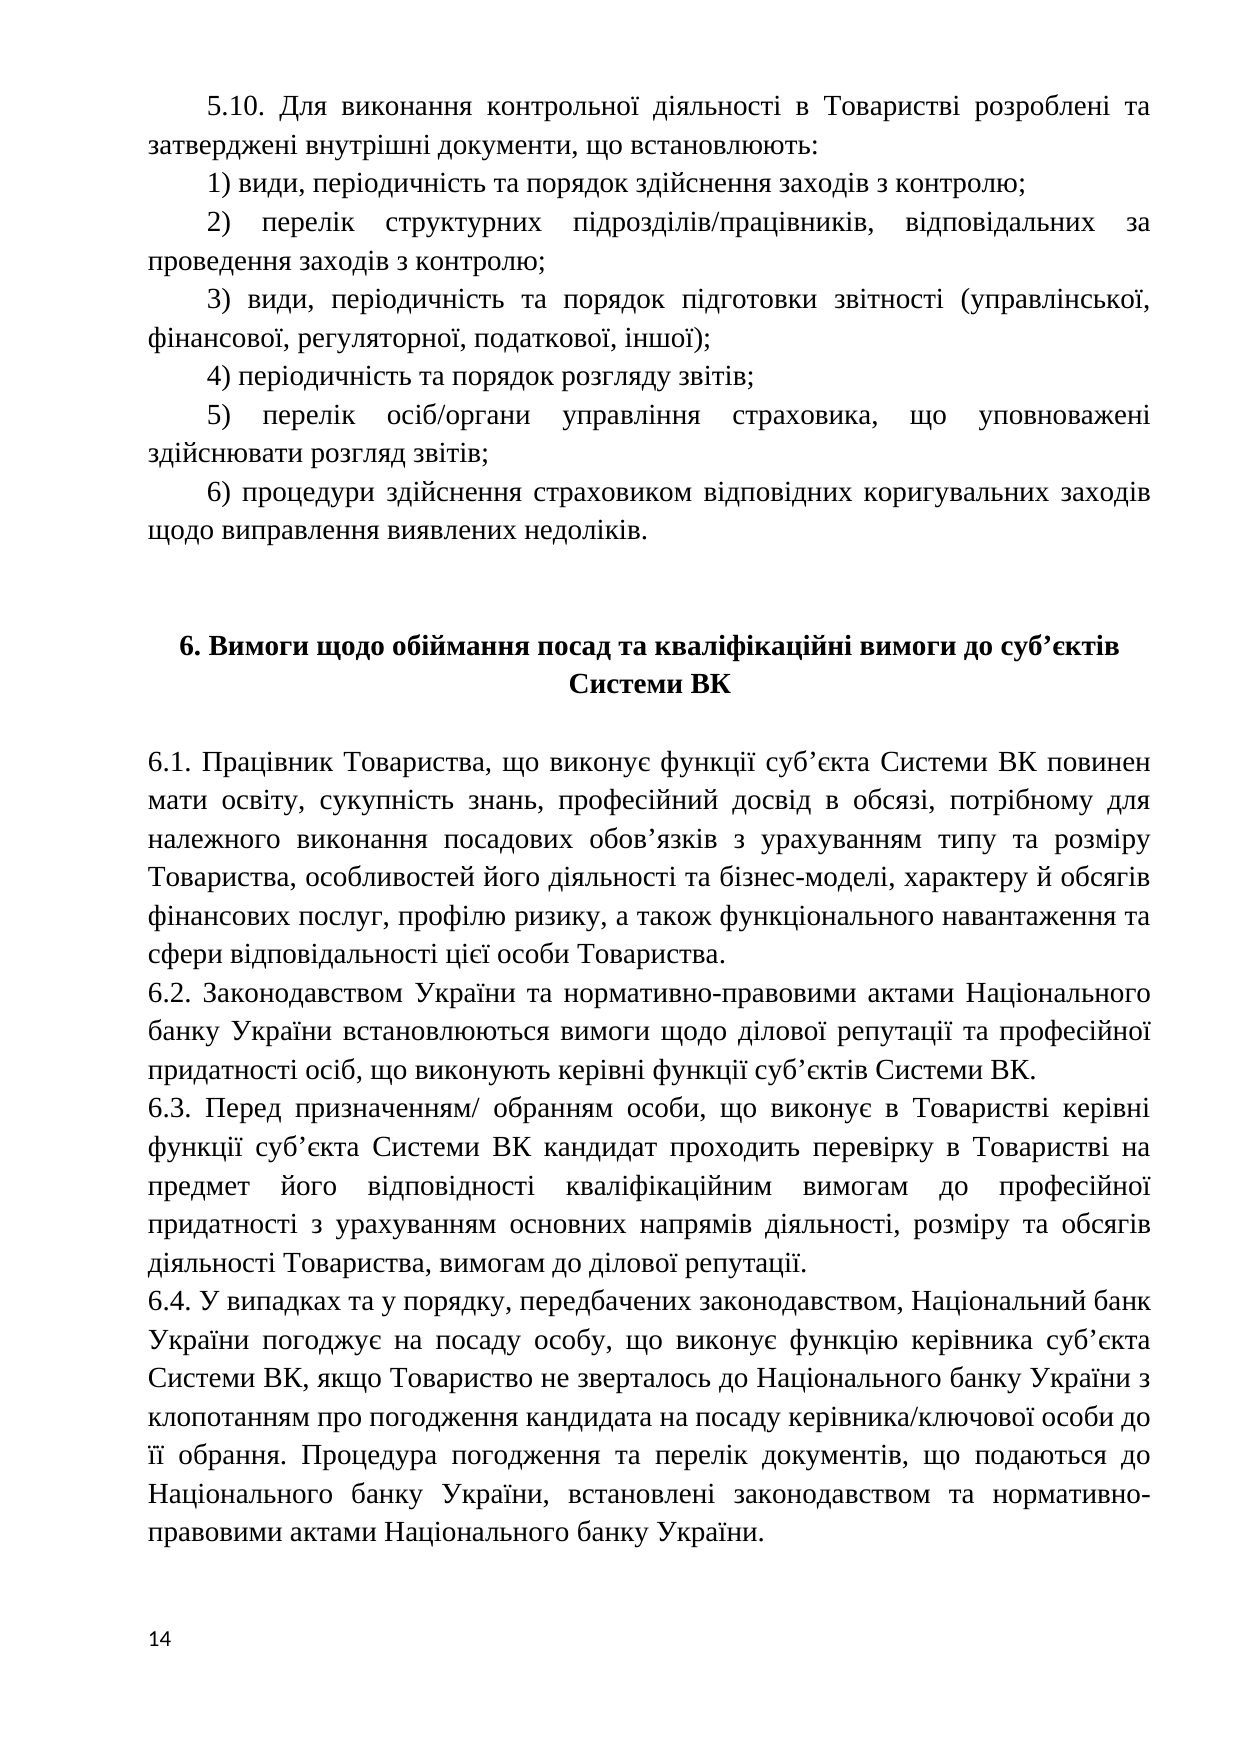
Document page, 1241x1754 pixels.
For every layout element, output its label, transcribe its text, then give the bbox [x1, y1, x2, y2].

text 6. Вимоги щодо обіймання посад та кваліфікаційні вимоги до суб’єктів Системи ВК [148, 628, 1152, 700]
text 6.1. Працівник Товариства, що виконує функції суб’єкта Системи ВК повинен мати освіту, сукупність знань, професійний досвід в обсязі, потрібному для належного виконання посадових обов’язків з урахуванням типу та розміру Товариства, особливостей його діяльності та бізнес-моделі, характеру й обсягів фінансових послуг, профілю ризику, а також функціонального навантаження та сфери відповідальності цієї особи Товариства. [148, 744, 1152, 970]
text 3) види, періодичність та порядок підготовки звітності (управлінської, фінансової, регуляторної, податкової, іншої); [148, 281, 1152, 353]
text 4) періодичність та порядок розгляду звітів; [148, 358, 1152, 392]
text 1) види, періодичність та порядок здійснення заходів з контролю; [148, 166, 1152, 199]
text 6.4. У випадках та у порядку, передбачених законодавством, Національний банк України погоджує на посаду особу, що виконує функцію керівника суб’єкта Системи ВК, якщо Товариство не зверталось до Національного банку України з клопотанням про погодження кандидата на посаду керівника/ключової особи до її обрання. Процедура погодження та перелік документів, що подаються до Національного банку України, встановлені законодавством та нормативно-правовими актами Національного банку України. [148, 1283, 1152, 1548]
text 6.2. Законодавством України та нормативно-правовими актами Національного банку України встановлюються вимоги щодо ділової репутації та професійної придатності осіб, що виконують керівні функції суб’єктів Системи ВК. [148, 975, 1152, 1086]
text 5.10. Для виконання контрольної діяльності в Товаристві розроблені та затверджені внутрішні документи, що встановлюють: [148, 88, 1152, 161]
text 6) процедури здійснення страховиком відповідних коригувальних заходів щодо виправлення виявлених недоліків. [148, 474, 1152, 546]
text 6.3. Перед призначенням/ обранням особи, що виконує в Товаристві керівні функції суб’єкта Системи ВК кандидат проходить перевірку в Товаристві на предмет його відповідності кваліфікаційним вимогам до професійної придатності з урахуванням основних напрямів діяльності, розміру та обсягів діяльності Товариства, вимогам до ділової репутації. [148, 1091, 1152, 1278]
text 5) перелік осіб/органи управління страховика, що уповноважені здійснювати розгляд звітів; [148, 397, 1152, 469]
text 2) перелік структурних підрозділів/працівників, відповідальних за проведення заходів з контролю; [148, 204, 1152, 276]
